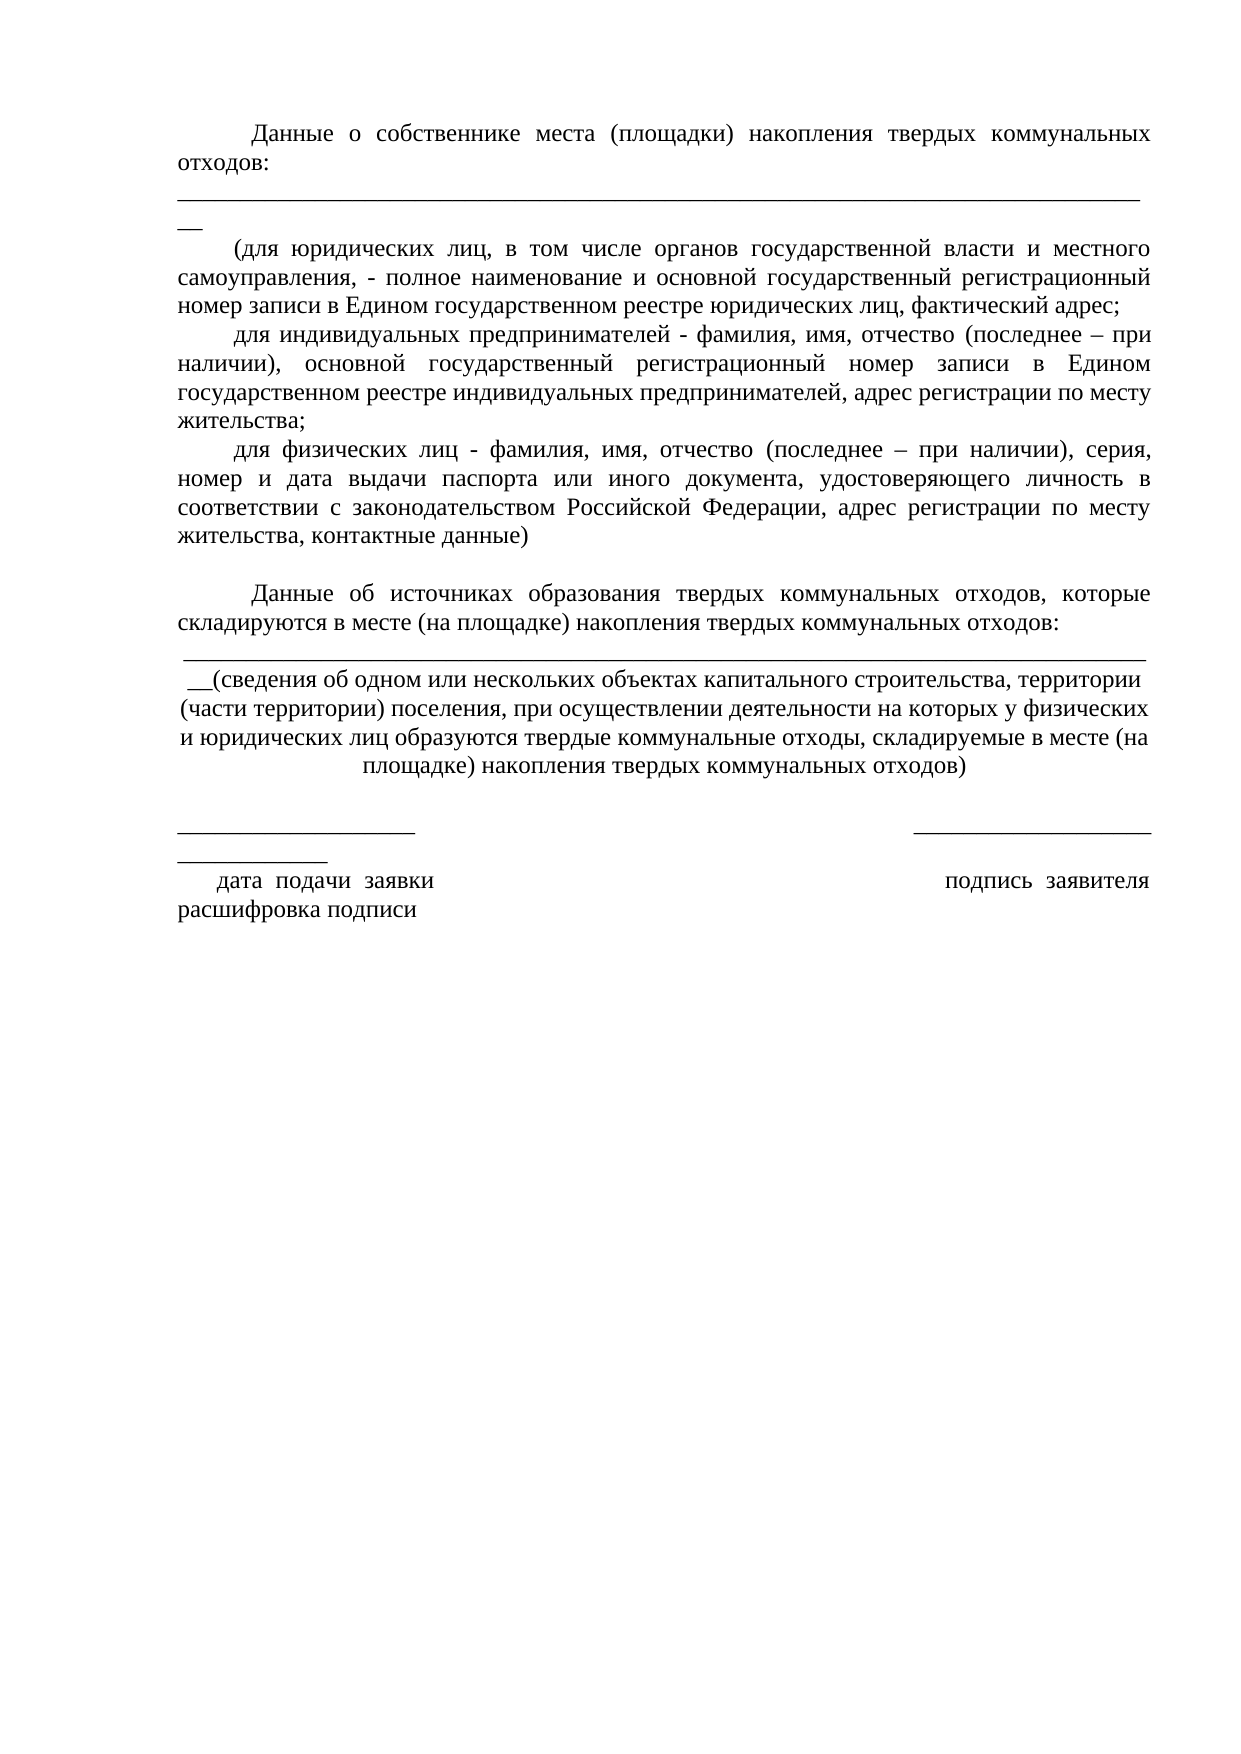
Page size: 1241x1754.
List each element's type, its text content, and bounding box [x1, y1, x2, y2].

text дата подачи заявки подпись заявителя расшифровка подписи [177, 866, 1152, 923]
text Данные о собственнике места (площадки) накопления твердых коммунальных отходов: [177, 118, 1152, 176]
text Данные об источниках образования твердых коммунальных отходов, которые складируются в месте (на площадке) накопления твердых коммунальных отходов: [177, 578, 1152, 636]
text для физических лиц - фамилия, имя, отчество (последнее – при наличии), серия, номер и дата выдачи паспорта или иного документа, удостоверяющего личность в соответствии с законодательством Российской Федерации, адрес регистрации по месту жительства, контактные данные) [177, 434, 1152, 549]
text (для юридических лиц, в том числе органов государственной власти и местного самоуправления, - полное наименование и основной государственный регистрационный номер записи в Едином государственном реестре юридических лиц, фактический адрес; [177, 233, 1152, 319]
text _______________________________________________________________________________ [177, 176, 1152, 233]
text ___________________ ___________________ ____________ [177, 808, 1152, 866]
text _______________________________________________________________________________(сведения об одном или нескольких объектах капитального строительства, территории (части территории) поселения, при осуществлении деятельности на которых у физических и юридических лиц образуются твердые коммунальные отходы, складируемые в месте (на площадке) накопления твердых коммунальных отходов) [177, 636, 1152, 779]
text для индивидуальных предпринимателей - фамилия, имя, отчество (последнее – при наличии), основной государственный регистрационный номер записи в Едином государственном реестре индивидуальных предпринимателей, адрес регистрации по месту жительства; [177, 319, 1152, 434]
